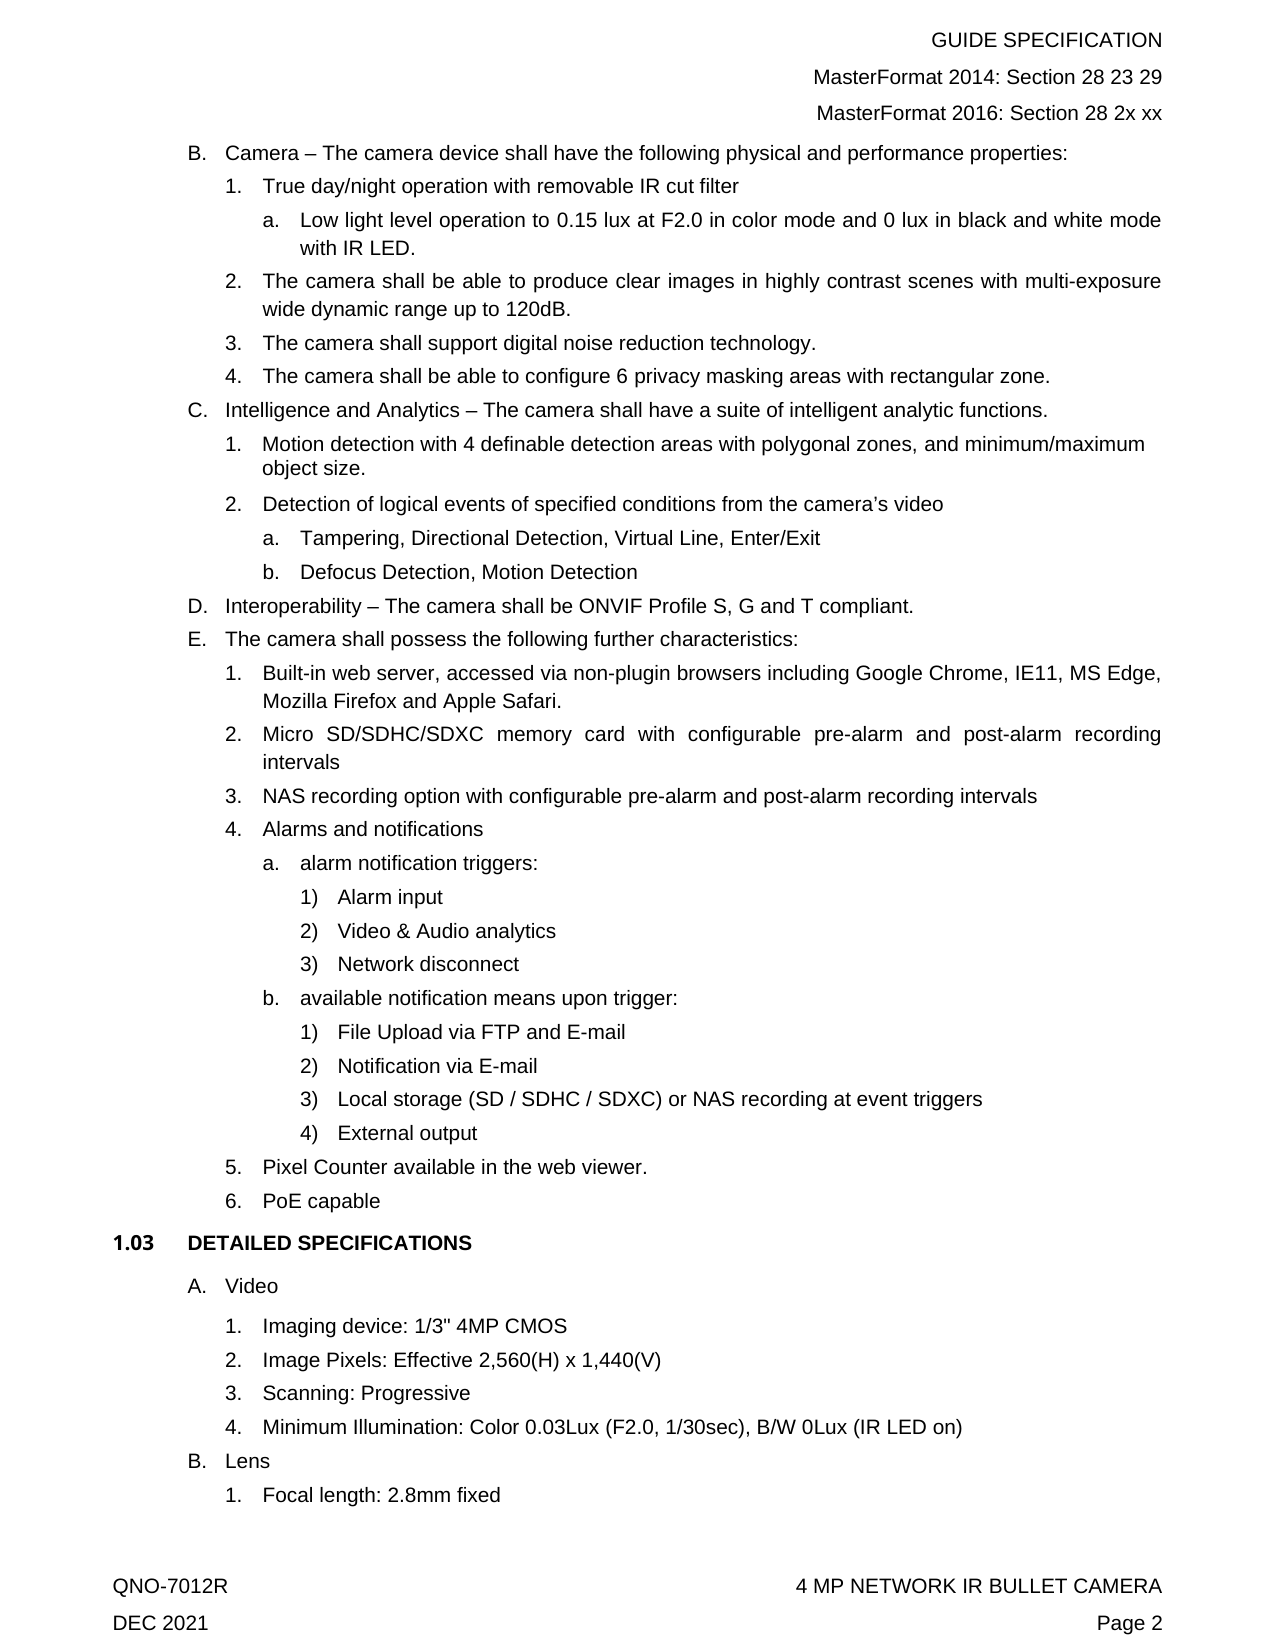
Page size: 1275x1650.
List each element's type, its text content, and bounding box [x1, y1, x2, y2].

list Imaging device: 1/3" 4MP CMOS [225, 1314, 1162, 1338]
list External output [300, 1121, 1162, 1145]
list The camera shall be able to configure 6 privacy masking areas with rectangular zone. [225, 364, 1162, 388]
list Low light level operation to 0.15 lux at F2.0 in color mode and 0 lux in black and white mode with IR LED. [262, 208, 1162, 259]
list Alarm input [300, 885, 1162, 909]
list Camera – The camera device shall have the following physical and performance properties: [187, 141, 1162, 164]
list Scanning: Progressive [225, 1381, 1162, 1405]
list The camera shall be able to produce clear images in highly contrast scenes with multi-exposure wide dynamic range up to 120dB. [225, 269, 1162, 321]
list DETAILED SPECIFICATIONS [112, 1228, 1162, 1257]
list Detection of logical events of specified conditions from the camera’s video [225, 492, 1162, 516]
list Motion detection with 4 definable detection areas with polygonal zones, and minimum/maximum object size. [225, 432, 1162, 480]
list Network disconnect [300, 952, 1162, 976]
list alarm notification triggers: [262, 851, 1162, 875]
list True day/night operation with removable IR cut filter [225, 174, 1162, 198]
list Image Pixels: Effective 2,560(H) x 1,440(V) [225, 1347, 1162, 1371]
list Tampering, Directional Detection, Virtual Line, Enter/Exit [262, 526, 1162, 550]
list File Upload via FTP and E-mail [300, 1020, 1162, 1044]
list Video [187, 1274, 1162, 1298]
list Pixel Counter available in the web viewer. [225, 1155, 1162, 1179]
list Local storage (SD / SDHC / SDXC) or NAS recording at event triggers [300, 1087, 1162, 1111]
list Built-in web server, accessed via non-plugin browsers including Google Chrome, IE11, MS Edge, Mozilla Firefox and Apple Safari. [225, 661, 1162, 712]
list Defocus Detection, Motion Detection [262, 560, 1162, 584]
list Focal length: 2.8mm fixed [225, 1482, 1162, 1506]
list The camera shall possess the following further characteristics: [187, 627, 1162, 651]
list Minimum Illumination: Color 0.03Lux (F2.0, 1/30sec), B/W 0Lux (IR LED on) [225, 1415, 1162, 1439]
list Interoperability – The camera shall be ONVIF Profile S, G and T compliant. [187, 593, 1162, 617]
list NAS recording option with configurable pre-alarm and post-alarm recording intervals [225, 783, 1162, 807]
list Alarms and notifications [225, 817, 1162, 841]
list Lens [187, 1449, 1162, 1473]
list Video & Audio analytics [300, 918, 1162, 942]
list Notification via E-mail [300, 1053, 1162, 1077]
list Intelligence and Analytics – The camera shall have a suite of intelligent analytic functions. [187, 398, 1162, 422]
list Micro SD/SDHC/SDXC memory card with configurable pre-alarm and post-alarm recording intervals [225, 722, 1162, 774]
list PoE capable [225, 1188, 1162, 1212]
list The camera shall support digital noise reduction technology. [225, 331, 1162, 354]
list available notification means upon trigger: [262, 986, 1162, 1010]
